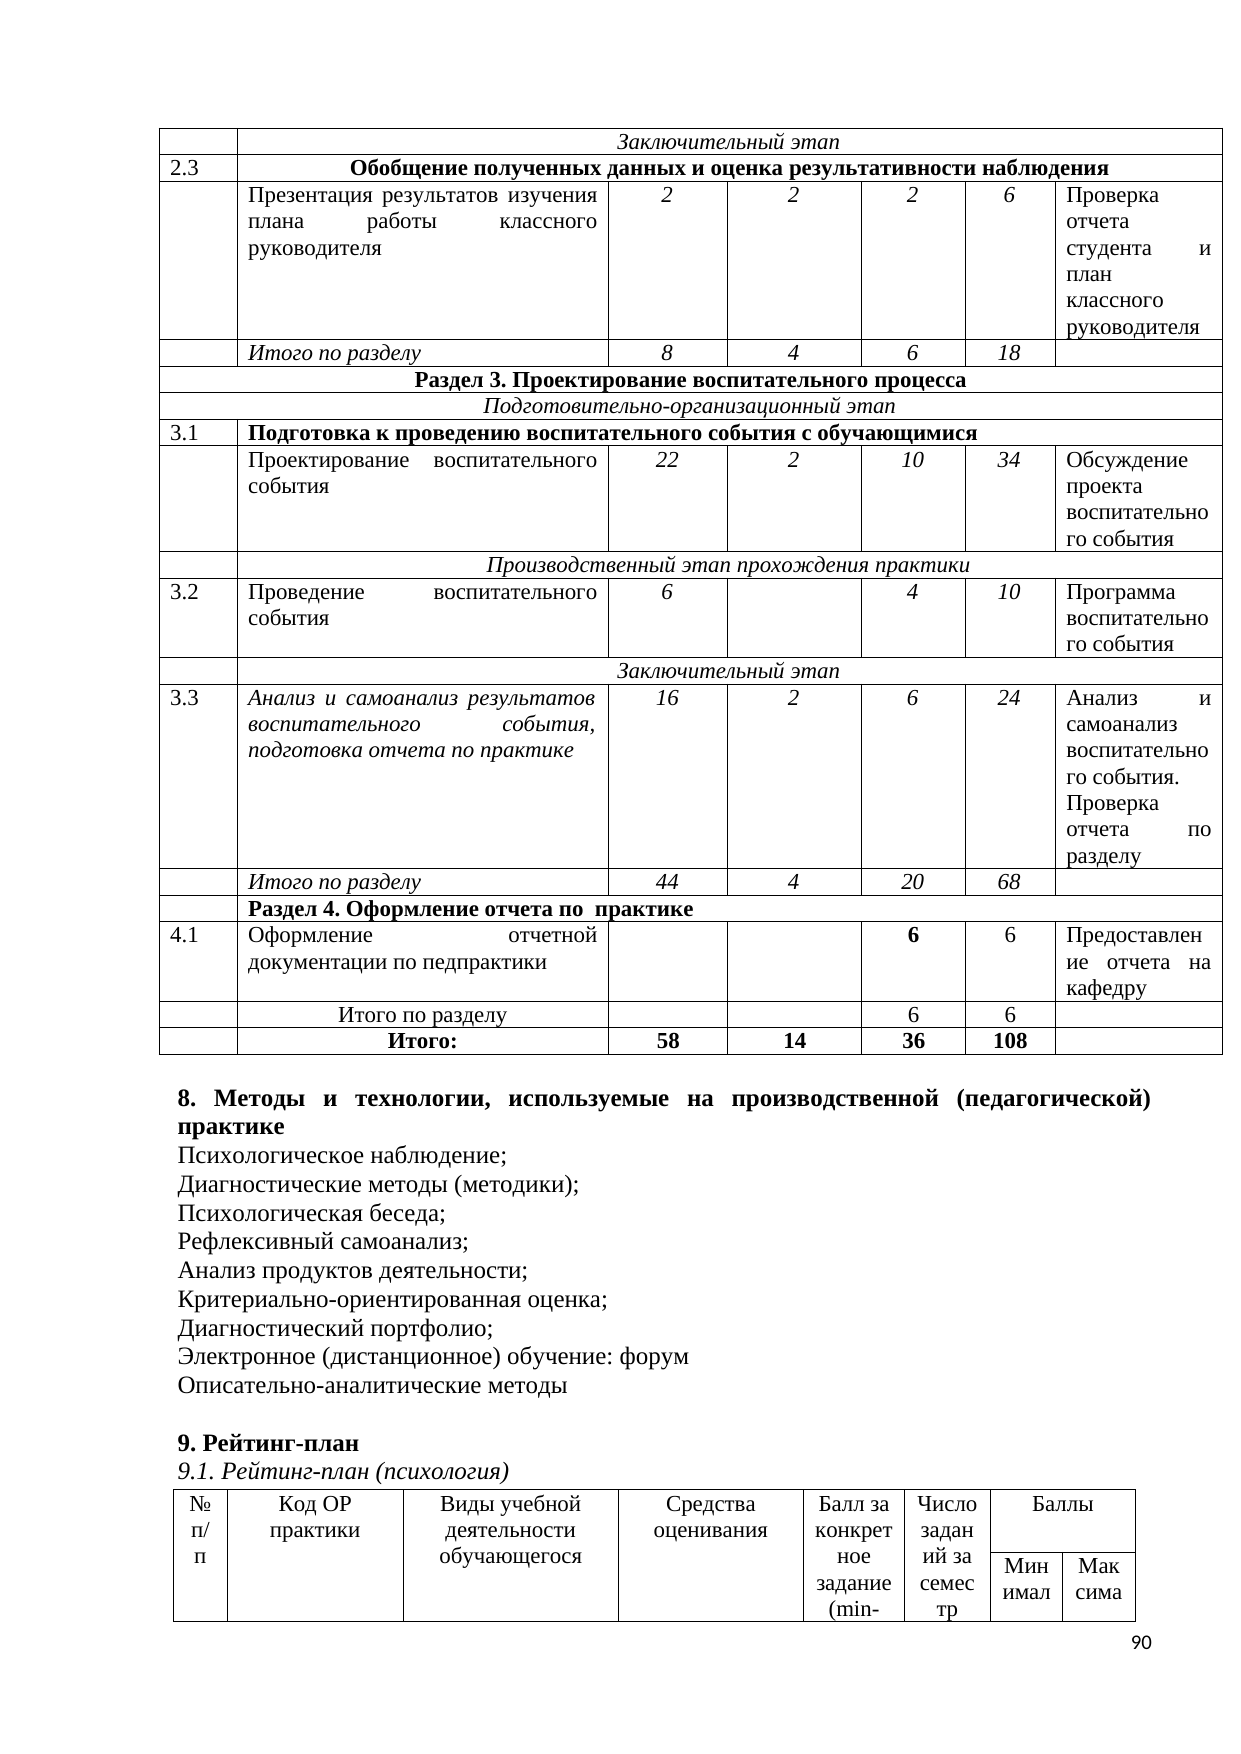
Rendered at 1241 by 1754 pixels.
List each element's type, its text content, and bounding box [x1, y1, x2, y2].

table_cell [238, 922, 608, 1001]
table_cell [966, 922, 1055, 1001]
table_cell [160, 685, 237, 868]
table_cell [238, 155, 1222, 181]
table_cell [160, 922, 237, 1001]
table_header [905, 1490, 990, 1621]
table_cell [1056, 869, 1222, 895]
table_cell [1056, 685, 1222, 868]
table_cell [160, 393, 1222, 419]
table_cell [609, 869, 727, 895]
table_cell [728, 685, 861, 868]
text 8. Методы и технологии, используемые на производственной (педагогической) практике [177, 1083, 1152, 1140]
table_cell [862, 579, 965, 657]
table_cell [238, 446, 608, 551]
text Диагностический портфолио; [177, 1313, 1152, 1341]
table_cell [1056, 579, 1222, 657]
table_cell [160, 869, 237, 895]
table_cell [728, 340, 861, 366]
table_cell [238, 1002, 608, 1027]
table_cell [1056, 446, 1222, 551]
text Электронное (дистанционное) обучение: форум [177, 1341, 1152, 1370]
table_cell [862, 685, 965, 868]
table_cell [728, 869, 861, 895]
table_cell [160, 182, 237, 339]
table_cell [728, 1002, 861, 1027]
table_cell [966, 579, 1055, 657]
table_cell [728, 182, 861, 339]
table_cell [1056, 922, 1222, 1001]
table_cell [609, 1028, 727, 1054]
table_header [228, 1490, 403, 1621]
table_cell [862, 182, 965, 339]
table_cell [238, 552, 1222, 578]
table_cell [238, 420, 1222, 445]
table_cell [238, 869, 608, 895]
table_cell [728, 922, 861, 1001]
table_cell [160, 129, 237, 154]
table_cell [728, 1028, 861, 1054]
text 9.1. Рейтинг-план (психология) [177, 1456, 1152, 1485]
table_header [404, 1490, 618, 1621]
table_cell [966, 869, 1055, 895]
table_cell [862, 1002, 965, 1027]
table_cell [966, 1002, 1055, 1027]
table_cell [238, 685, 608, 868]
text Диагностические методы (методики); [177, 1169, 1152, 1198]
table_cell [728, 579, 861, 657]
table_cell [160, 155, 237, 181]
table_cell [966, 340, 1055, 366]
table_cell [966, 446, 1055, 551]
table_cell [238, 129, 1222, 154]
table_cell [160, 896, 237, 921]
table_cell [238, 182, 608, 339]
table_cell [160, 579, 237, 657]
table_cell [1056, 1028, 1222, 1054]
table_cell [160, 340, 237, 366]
text Анализ продуктов деятельности; [177, 1255, 1152, 1284]
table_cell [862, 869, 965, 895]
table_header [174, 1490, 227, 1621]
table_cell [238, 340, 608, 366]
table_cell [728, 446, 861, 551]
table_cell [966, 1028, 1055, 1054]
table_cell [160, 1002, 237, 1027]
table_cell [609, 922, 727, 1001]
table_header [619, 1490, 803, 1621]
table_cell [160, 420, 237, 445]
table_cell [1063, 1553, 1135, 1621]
text Описательно-аналитические методы [177, 1370, 1152, 1399]
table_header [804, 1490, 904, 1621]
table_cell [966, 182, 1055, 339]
text 9. Рейтинг-план [177, 1428, 1152, 1456]
text Психологическая беседа; [177, 1198, 1152, 1226]
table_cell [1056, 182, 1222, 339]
text Рефлексивный самоанализ; [177, 1226, 1152, 1255]
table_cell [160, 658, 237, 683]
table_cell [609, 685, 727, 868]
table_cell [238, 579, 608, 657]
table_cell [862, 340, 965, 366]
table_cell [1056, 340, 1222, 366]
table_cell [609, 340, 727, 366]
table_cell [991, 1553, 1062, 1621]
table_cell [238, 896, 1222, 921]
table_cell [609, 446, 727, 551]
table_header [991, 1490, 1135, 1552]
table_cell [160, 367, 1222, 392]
text Психологическое наблюдение; [177, 1140, 1152, 1169]
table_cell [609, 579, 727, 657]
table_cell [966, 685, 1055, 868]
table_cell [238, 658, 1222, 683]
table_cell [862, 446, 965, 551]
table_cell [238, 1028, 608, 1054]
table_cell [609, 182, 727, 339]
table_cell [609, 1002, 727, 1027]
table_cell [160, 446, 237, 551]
text Критериально-ориентированная оценка; [177, 1284, 1152, 1313]
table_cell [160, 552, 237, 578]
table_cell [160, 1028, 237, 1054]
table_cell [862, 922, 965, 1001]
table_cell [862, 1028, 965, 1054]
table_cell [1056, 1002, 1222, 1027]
